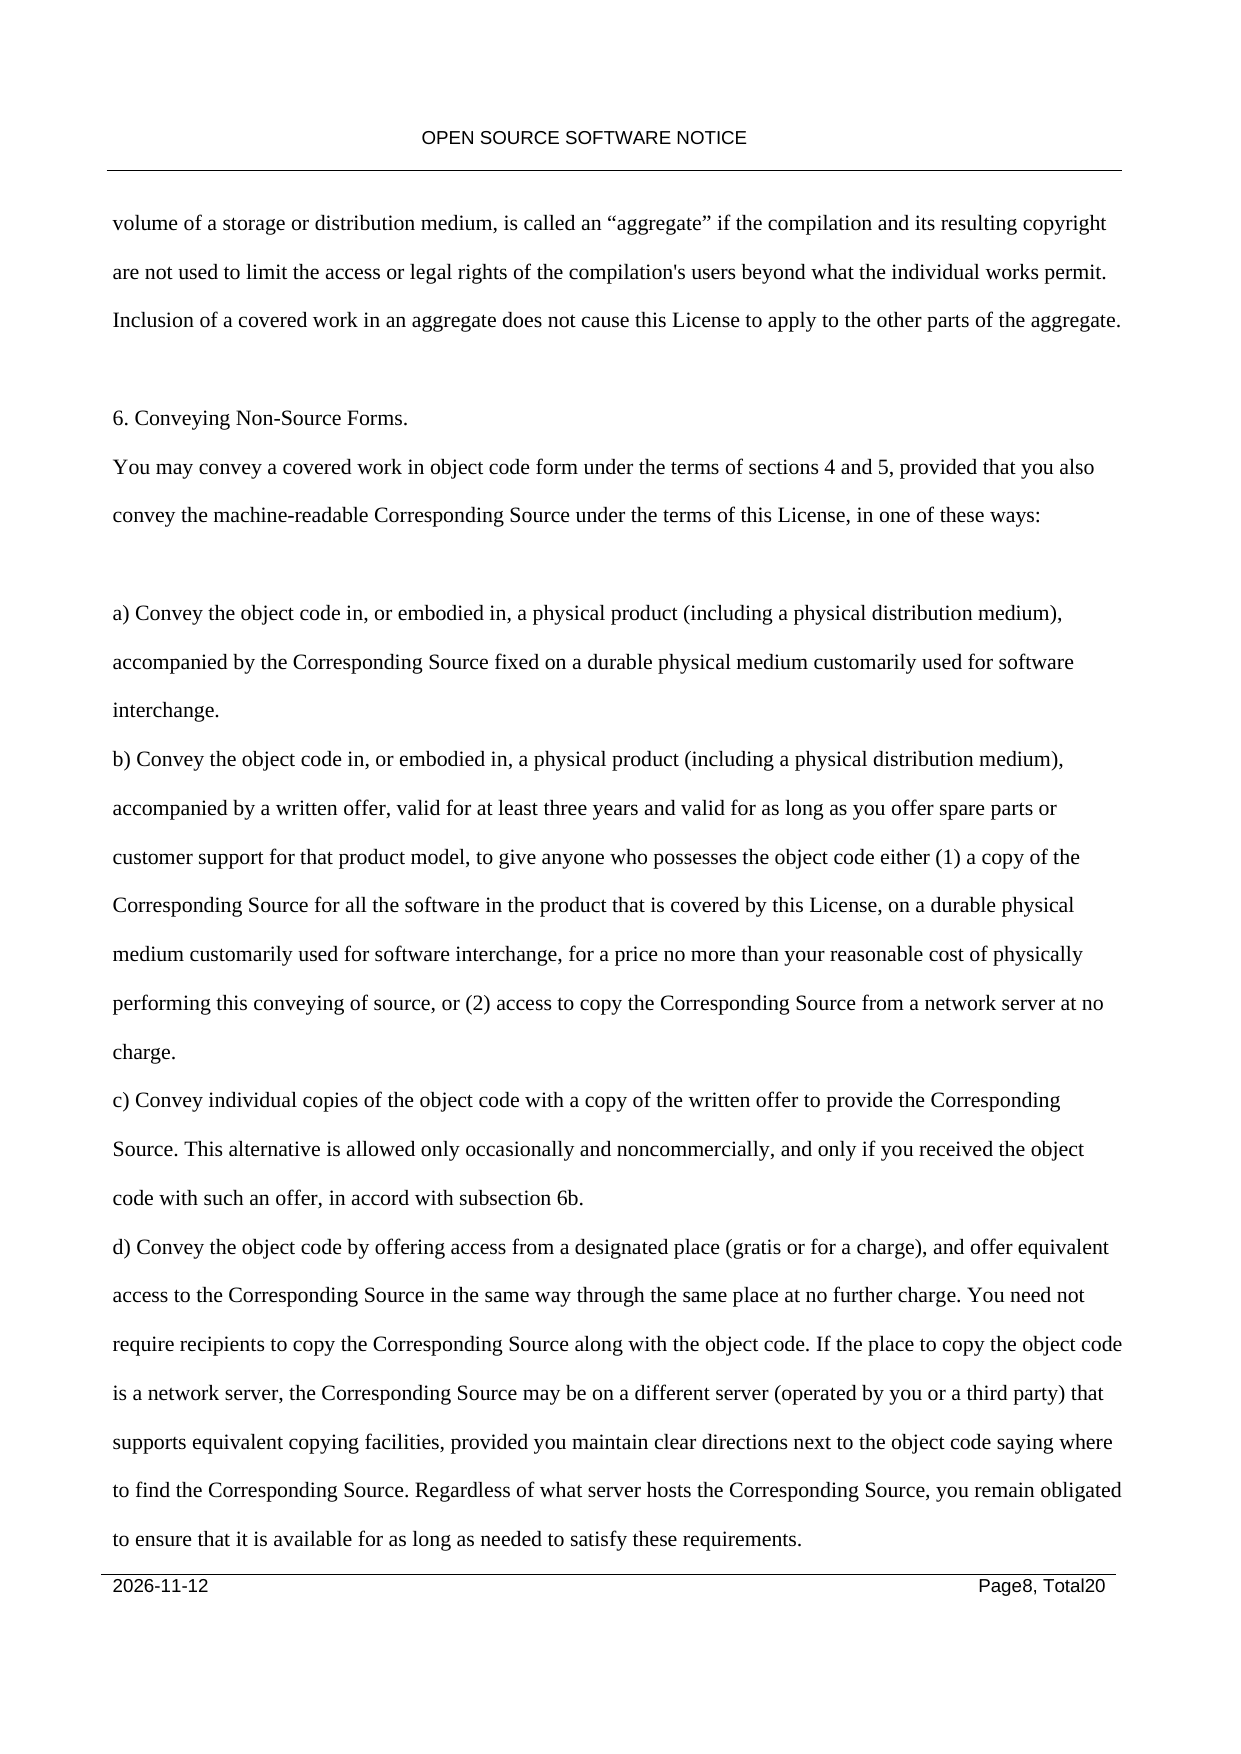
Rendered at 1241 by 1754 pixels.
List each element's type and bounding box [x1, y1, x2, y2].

text [112, 206, 1128, 1555]
